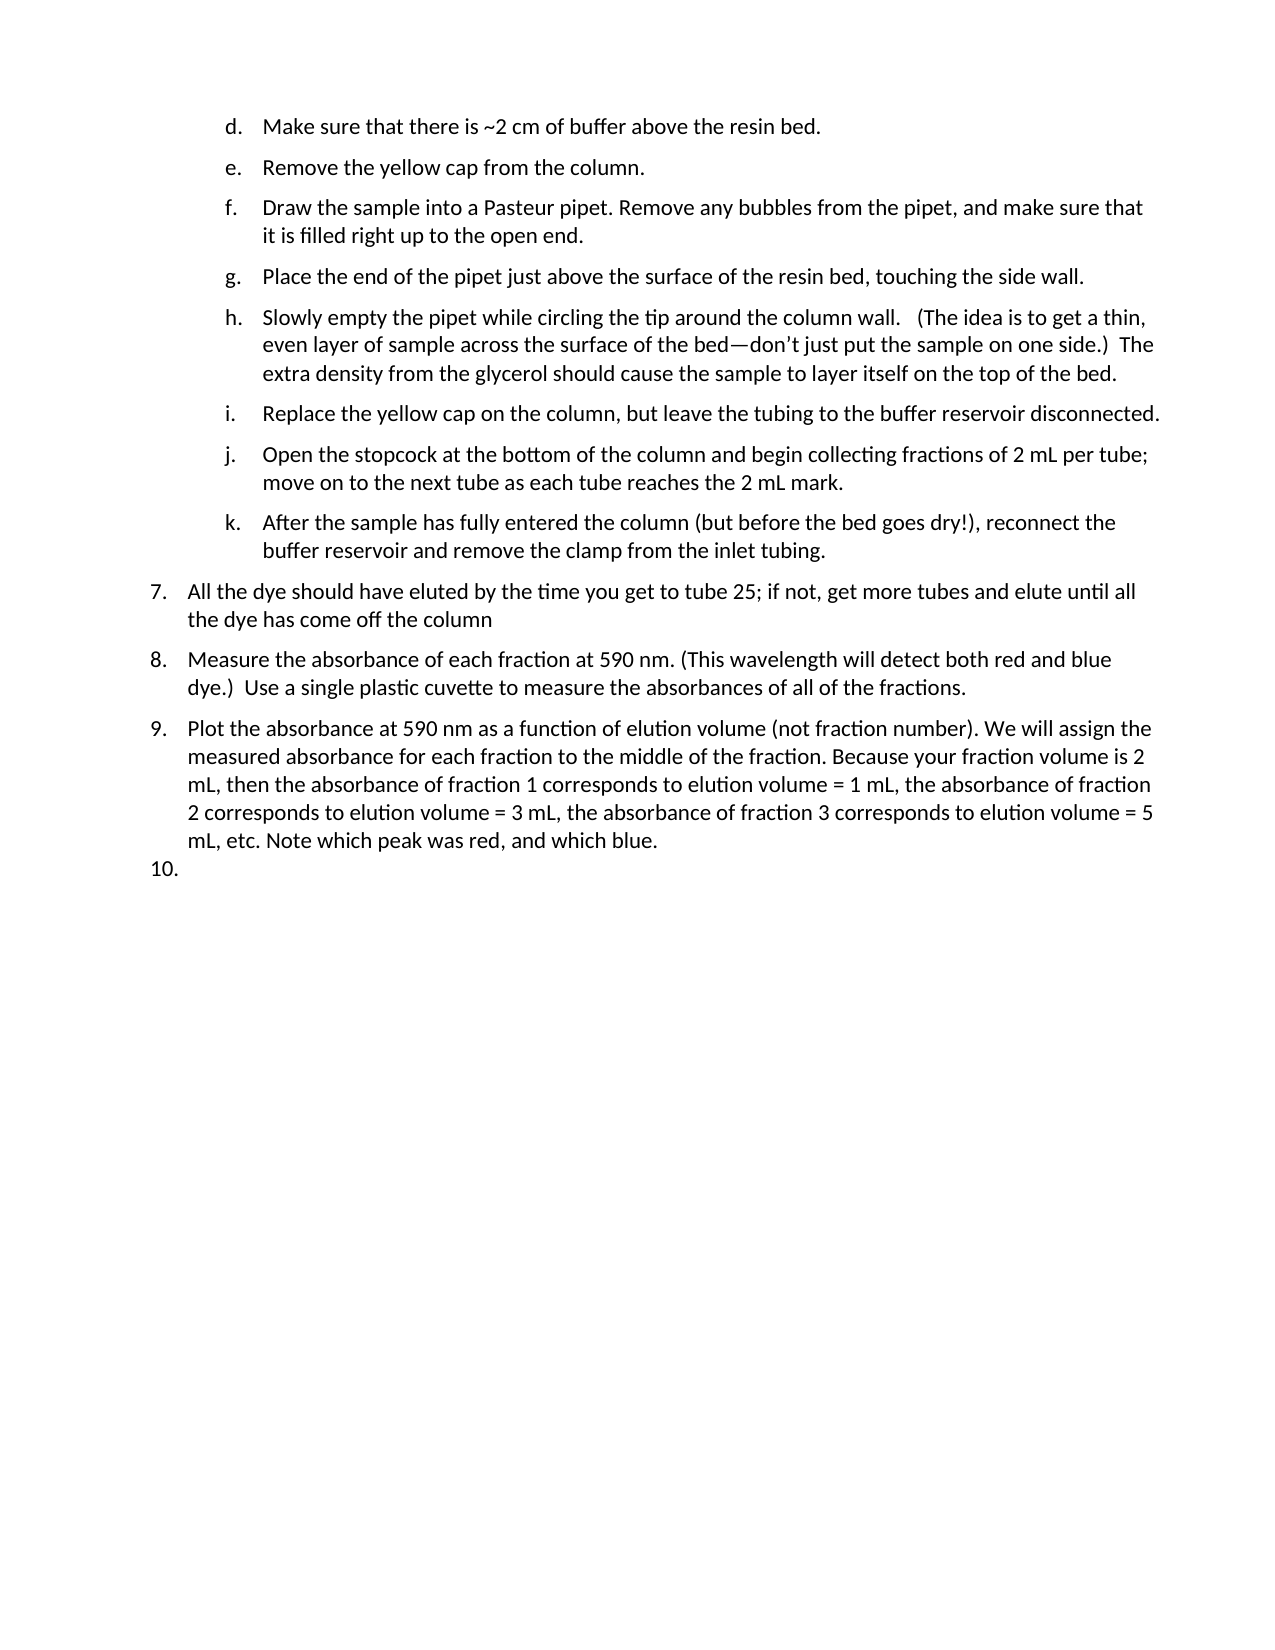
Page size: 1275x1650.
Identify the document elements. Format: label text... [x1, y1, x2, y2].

list Make sure that there is ~2 cm of buffer above the resin bed. [225, 112, 1162, 141]
list Slowly empty the pipet while circling the tip around the column wall. (The idea is to get a thin, even layer of sample across the surface of the bed—don’t just put the sample on one side.) The extra density from the glycerol should cause the sample to layer itself on the top of the bed. [225, 303, 1162, 387]
list Place the end of the pipet just above the surface of the resin bed, touching the side wall. [225, 262, 1162, 290]
list Replace the yellow cap on the column, but leave the tubing to the buffer reservoir disconnected. [225, 399, 1162, 427]
list Draw the sample into a Pasteur pipet. Remove any bubbles from the pipet, and make sure that it is filled right up to the open end. [225, 193, 1162, 249]
list After the sample has fully entered the column (but before the bed goes dry!), reconnect the buffer reservoir and remove the clamp from the inlet tubing. [225, 508, 1162, 564]
list Remove the yellow cap from the column. [225, 153, 1162, 181]
list Open the stopcock at the bottom of the column and begin collecting fractions of 2 mL per tube; move on to the next tube as each tube reaches the 2 mL mark. [225, 440, 1162, 496]
list Plot the absorbance at 590 nm as a function of elution volume (not fraction number). We will assign the measured absorbance for each fraction to the middle of the fraction. Because your fraction volume is 2 mL, then the absorbance of fraction 1 corresponds to elution volume = 1 mL, the absorbance of fraction 2 corresponds to elution volume = 3 mL, the absorbance of fraction 3 corresponds to elution volume = 5 mL, etc. Note which peak was red, and which blue. [150, 714, 1162, 854]
list All the dye should have eluted by the time you get to tube 25; if not, get more tubes and elute until all the dye has come off the column [150, 577, 1162, 633]
list Measure the absorbance of each fraction at 590 nm. (This wavelength will detect both red and blue dye.) Use a single plastic cuvette to measure the absorbances of all of the fractions. [150, 645, 1162, 701]
